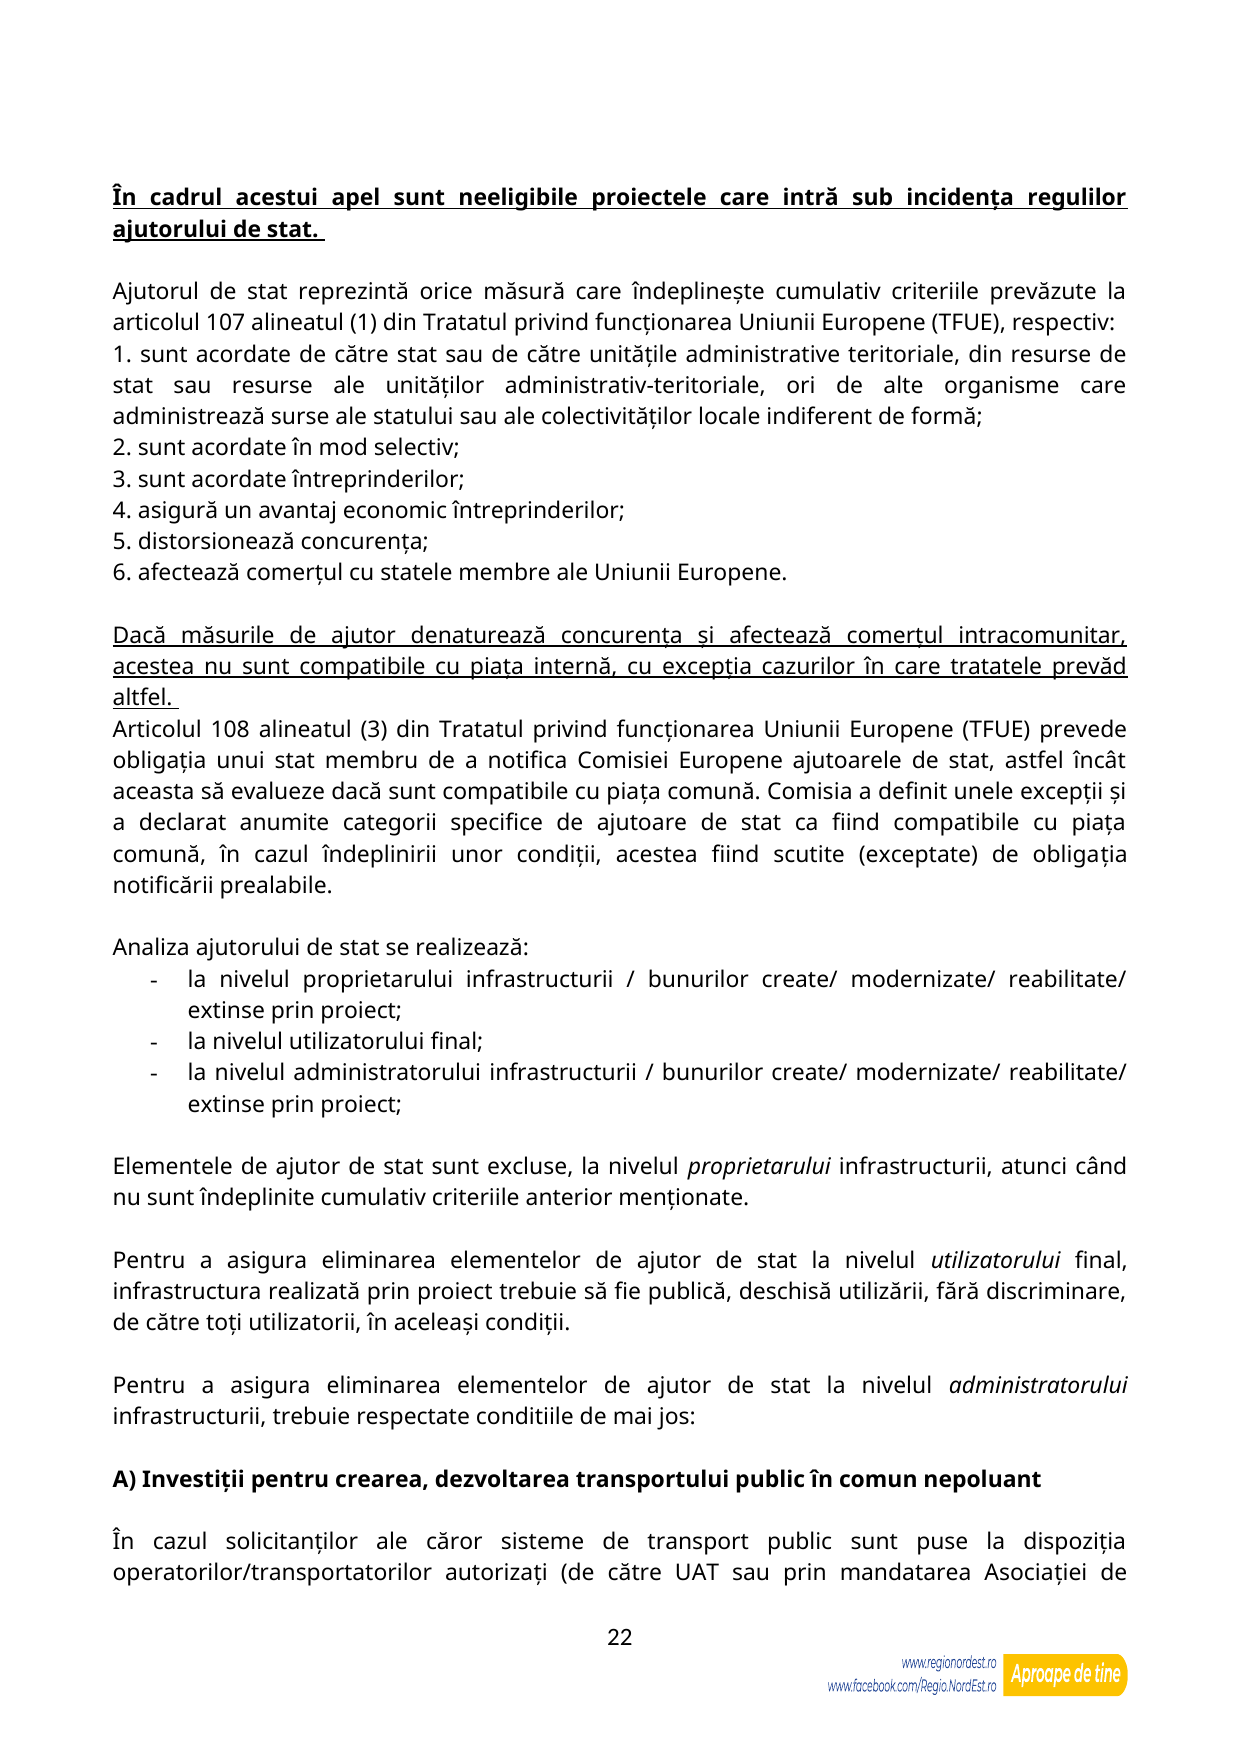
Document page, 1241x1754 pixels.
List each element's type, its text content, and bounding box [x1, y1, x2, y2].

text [112, 1525, 1128, 1587]
text Pentru a asigura eliminarea elementelor de ajutor de stat la nivelul administratorului infrastructurii, trebuie respectate conditiile de mai jos: [112, 1369, 1128, 1431]
text 6. afectează comerţul cu statele membre ale Uniunii Europene. [112, 556, 1128, 587]
text Pentru a asigura eliminarea elementelor de ajutor de stat la nivelul utilizatorului final, infrastructura realizată prin proiect trebuie să fie publică, deschisă utilizării, fără discriminare, de către toți utilizatorii, în aceleaşi condiții. [112, 1244, 1128, 1337]
text 5. distorsionează concurenţa; [112, 525, 1128, 556]
text În cadrul acestui apel sunt neeligibile proiectele care intră sub incidența regulilor ajutorului de stat. [112, 181, 1128, 208]
list la nivelul proprietarului infrastructurii / bunurilor create/ modernizate/ reabilitate/ extinse prin proiect; [150, 962, 1128, 1025]
list la nivelul administratorului infrastructurii / bunurilor create/ modernizate/ reabilitate/ extinse prin proiect; [150, 1056, 1128, 1119]
text Dacă măsurile de ajutor denaturează concurența și afectează comerțul intracomunitar, acestea nu sunt compatibile cu piața internă, cu excepția cazurilor în care tratatele prevăd altfel. [112, 677, 1128, 712]
list 1. sunt acordate de către stat sau de către unitățile administrative teritoriale, din resurse de stat sau resurse ale unităților administrativ-teritoriale, ori de alte organisme care administrează surse ale statului sau ale colectivităților locale indiferent de formă; [112, 337, 1128, 431]
text Elementele de ajutor de stat sunt excluse, la nivelul proprietarului infrastructurii, atunci când nu sunt îndeplinite cumulativ criteriile anterior menționate. [112, 1150, 1128, 1212]
text 3. sunt acordate întreprinderilor; [112, 462, 1128, 494]
text 2. sunt acordate în mod selectiv; [112, 431, 1128, 462]
text Dacă măsurile de ajutor denaturează concurența și afectează comerțul intracomunitar, acestea nu sunt compatibile cu piața internă, cu excepția cazurilor în care tratatele prevăd altfel. [112, 619, 1128, 676]
text În cadrul acestui apel sunt neeligibile proiectele care intră sub incidența regulilor ajutorului de stat. [112, 209, 1128, 244]
list la nivelul utilizatorului final; [150, 1025, 1128, 1056]
list Ajutorul de stat reprezintă orice măsură care îndeplinește cumulativ criteriile prevăzute la articolul 107 alineatul (1) din Tratatul privind funcționarea Uniunii Europene (TFUE), respectiv: [112, 275, 1128, 337]
text 4. asigură un avantaj economic întreprinderilor; [112, 494, 1128, 525]
text Articolul 108 alineatul (3) din Tratatul privind funcţionarea Uniunii Europene (TFUE) prevede obligaţia unui stat membru de a notifica Comisiei Europene ajutoarele de stat, astfel încât aceasta să evalueze dacă sunt compatibile cu piaţa comună. Comisia a definit unele excepții și a declarat anumite categorii specifice de ajutoare de stat ca fiind compatibile cu piața comună, în cazul îndeplinirii unor condiții, acestea fiind scutite (exceptate) de obligaţia notificării prealabile. [112, 712, 1128, 900]
text Analiza ajutorului de stat se realizează: [112, 931, 1128, 962]
text A) Investiții pentru crearea, dezvoltarea transportului public în comun nepoluant [112, 1462, 1128, 1494]
